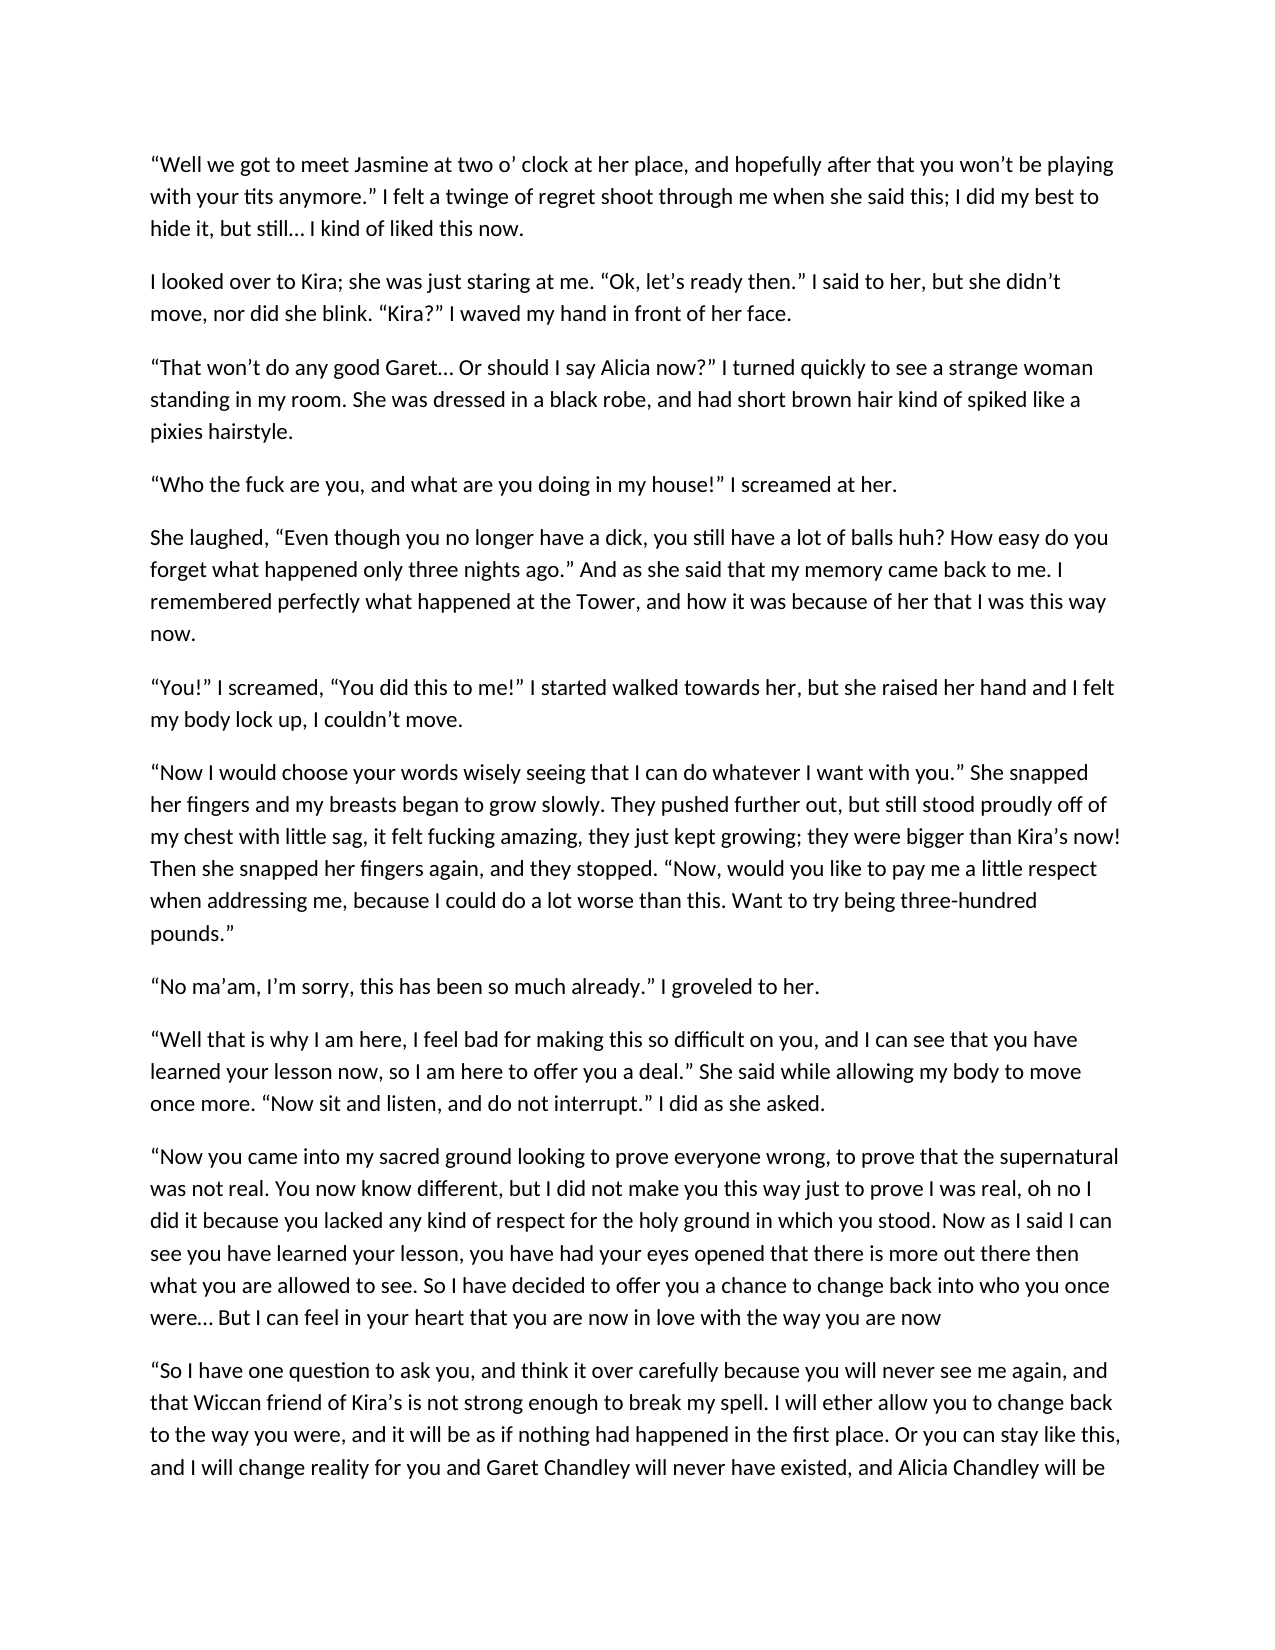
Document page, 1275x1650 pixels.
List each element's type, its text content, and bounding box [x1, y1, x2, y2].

text I looked over to Kira; she was just staring at me. “Ok, let’s ready then.” I said to her, but she didn’t move, nor did she blink. “Kira?” I waved my hand in front of her face. [150, 267, 1125, 328]
text She laughed, “Even though you no longer have a dick, you still have a lot of balls huh? How easy do you forget what happened only three nights ago.” And as she said that my memory came back to me. I remembered perfectly what happened at the Tower, and how it was because of her that I was this way now. [150, 523, 1125, 648]
text “Well we got to meet Jasmine at two o’ clock at her place, and hopefully after that you won’t be playing with your tits anymore.” I felt a twinge of regret shoot through me when she said this; I did my best to hide it, but still… I kind of liked this now. [150, 150, 1125, 242]
text “You!” I screamed, “You did this to me!” I started walked towards her, but she raised her hand and I felt my body lock up, I couldn’t move. [150, 673, 1125, 733]
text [150, 1356, 1125, 1481]
text “Now you came into my sacred ground looking to prove everyone wrong, to prove that the supernatural was not real. You now know different, but I did not make you this way just to prove I was real, oh no I did it because you lacked any kind of respect for the holy ground in which you stood. Now as I said I can see you have learned your lesson, you have had your eyes opened that there is more out there then what you are allowed to see. So I have decided to offer you a chance to change back into who you once were… But I can feel in your heart that you are now in love with the way you are now [150, 1142, 1125, 1331]
text “No ma’am, I’m sorry, this has been so much already.” I groveled to her. [150, 972, 1125, 1000]
text “Well that is why I am here, I feel bad for making this so difficult on you, and I can see that you have learned your lesson now, so I am here to offer you a deal.” She said while allowing my body to move once more. “Now sit and listen, and do not interrupt.” I did as she asked. [150, 1025, 1125, 1117]
text “Now I would choose your words wisely seeing that I can do whatever I want with you.” She snapped her fingers and my breasts began to grow slowly. They pushed further out, but still stood proudly off of my chest with little sag, it felt fucking amazing, they just kept growing; they were bigger than Kira’s now! Then she snapped her fingers again, and they stopped. “Now, would you like to pay me a little respect when addressing me, because I could do a lot worse than this. Want to try being three-hundred pounds.” [150, 758, 1125, 947]
text “Who the fuck are you, and what are you doing in my house!” I screamed at her. [150, 470, 1125, 498]
text “That won’t do any good Garet… Or should I say Alicia now?” I turned quickly to see a strange woman standing in my room. She was dressed in a black robe, and had short brown hair kind of spiked like a pixies hairstyle. [150, 353, 1125, 445]
